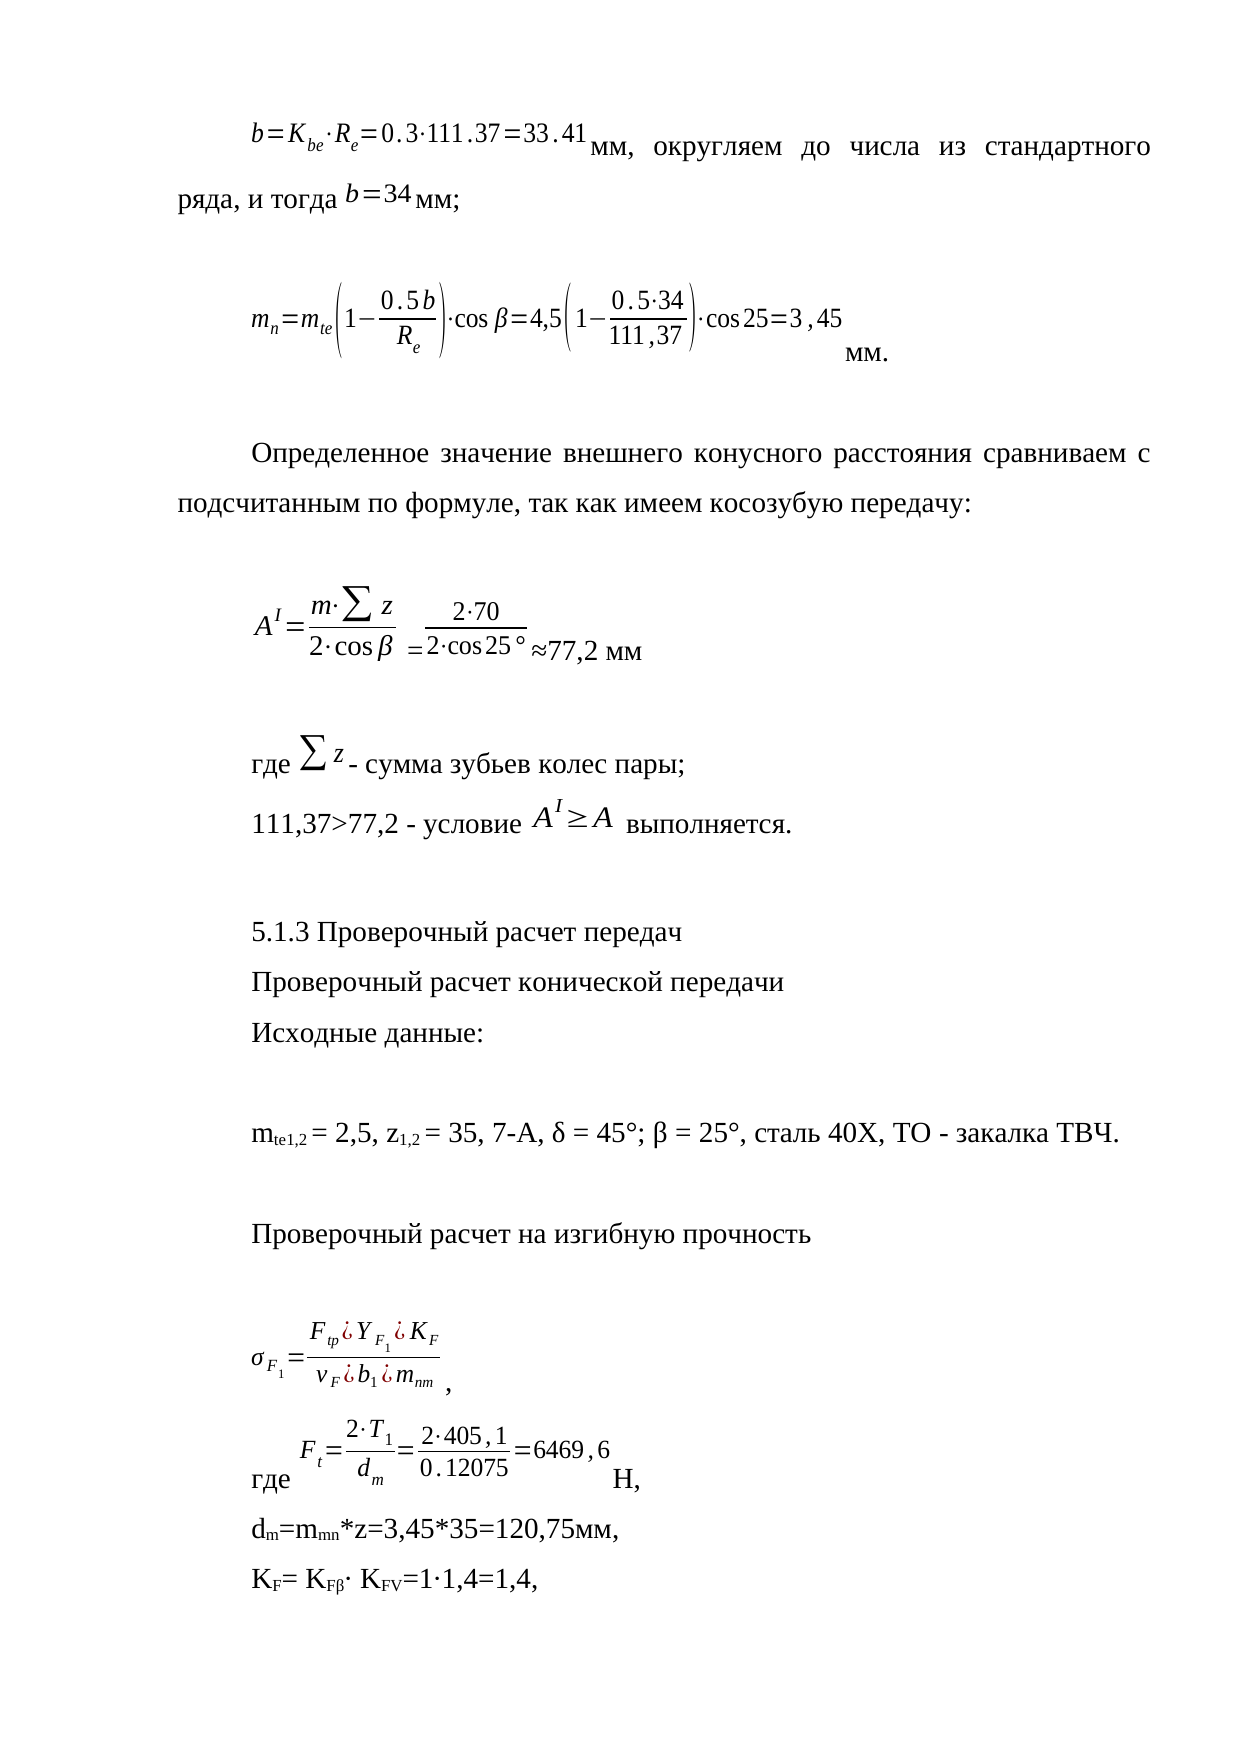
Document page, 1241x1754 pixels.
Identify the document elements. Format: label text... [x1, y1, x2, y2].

text Исходные данные: [177, 1015, 1152, 1048]
text =≈77,2 мм [177, 586, 1152, 667]
text где Н, [177, 1414, 1152, 1494]
text mte1,2 = 2,5, z1,2 = 35, 7-A, δ = 45°; β = 25°, сталь 40Х, ТО - закалка ТВЧ. [177, 1115, 1152, 1149]
text dm=mmn*z=3,45*35=120,75мм, [177, 1511, 1152, 1544]
text Определенное значение внешнего конусного расстояния сравниваем с подсчитанным по формуле, так как имеем косозубую передачу: [177, 435, 1152, 518]
text KF= KFβ· KFV=1·1,4=1,4, [177, 1561, 1152, 1595]
text 5.1.3 Проверочный расчет передач [177, 914, 1152, 948]
text , [177, 1317, 1152, 1398]
text мм. [177, 282, 1152, 368]
text где - сумма зубьев колес пары; [177, 734, 1152, 779]
text Проверочный расчет на изгибную прочность [177, 1216, 1152, 1249]
text Проверочный расчет конической передачи [177, 964, 1152, 998]
text 111,37>77,2 - условие выполняется. [177, 796, 1152, 840]
text мм, округляем до числа из стандартного ряда, и тогда мм; [177, 118, 1152, 214]
